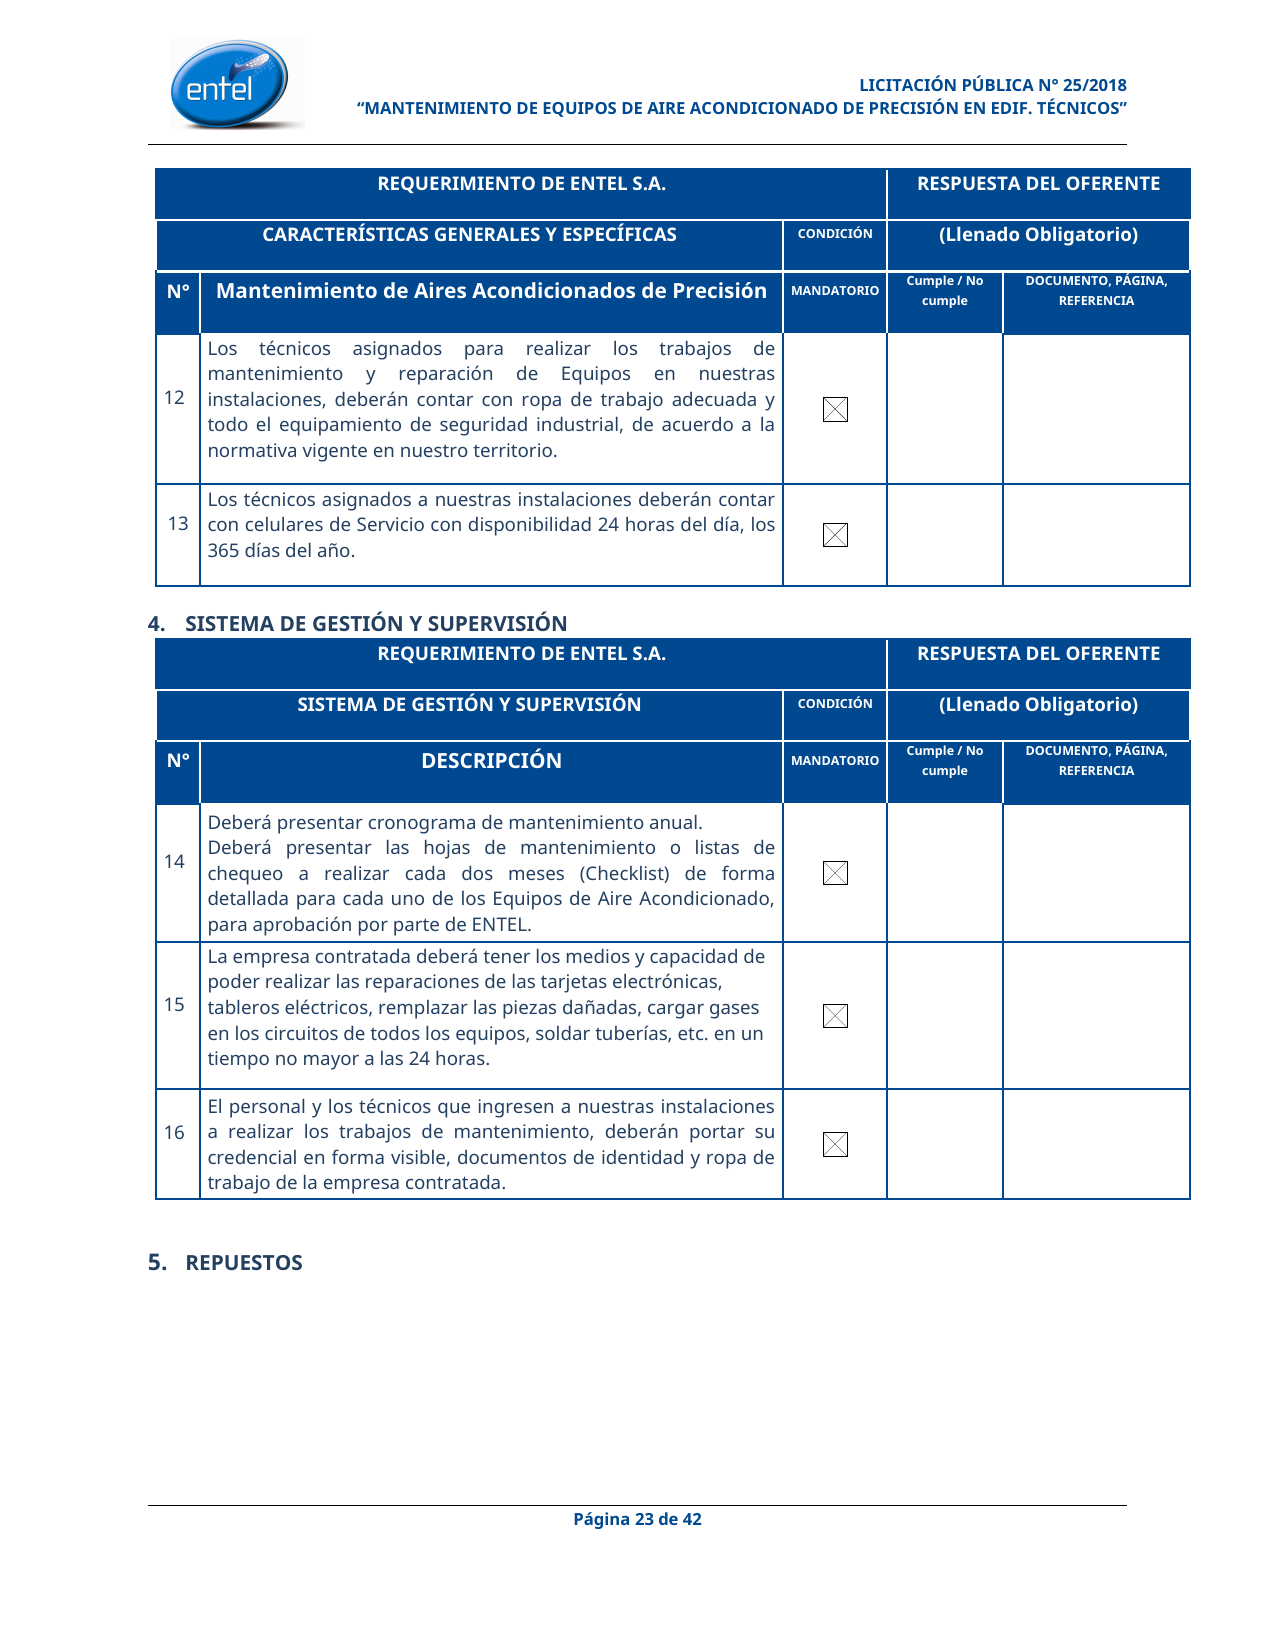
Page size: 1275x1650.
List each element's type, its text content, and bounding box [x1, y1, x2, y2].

table_cell [784, 943, 886, 1088]
table_cell Cumple / No cumple [888, 742, 1002, 803]
table_header REQUERIMIENTO DE ENTEL S.A. [157, 640, 886, 689]
table_cell 14 [157, 805, 199, 941]
table_cell Los técnicos asignados para realizar los trabajos de mantenimiento y reparación de Equipos en nuestras instalaciones, deberán contar con ropa de trabajo adecuada y todo el equipamiento de seguridad industrial, de acuerdo a la normativa vigente en nuestro territorio. [201, 335, 782, 483]
table_cell N° [157, 273, 199, 333]
list REPUESTOS [148, 1246, 1127, 1277]
table_cell Los técnicos asignados a nuestras instalaciones deberán contar con celulares de Servicio con disponibilidad 24 horas del día, los 365 días del año. [201, 485, 782, 584]
table_cell La empresa contratada deberá tener los medios y capacidad de poder realizar las reparaciones de las tarjetas electrónicas, tableros eléctricos, remplazar las piezas dañadas, cargar gases en los circuitos de todos los equipos, soldar tuberías, etc. en un tiempo no mayor a las 24 horas. [201, 943, 782, 1088]
table_cell 12 [157, 335, 199, 483]
table_cell [1004, 805, 1189, 941]
table_cell 15 [157, 943, 199, 1088]
table_cell (Llenado Obligatorio) [888, 221, 1189, 270]
table_cell 16 [157, 1090, 199, 1198]
table_cell MANDATORIO [784, 273, 886, 333]
table_cell [888, 335, 1002, 483]
table_cell 13 [157, 485, 199, 584]
table_header RESPUESTA DEL OFERENTE [888, 170, 1189, 219]
table_cell DOCUMENTO, PÁGINA, REFERENCIA [1004, 742, 1189, 803]
picture [170, 38, 305, 130]
table_cell [784, 335, 886, 483]
table_cell Deberá presentar cronograma de mantenimiento anual. Deberá presentar las hojas de mantenimiento o listas de chequeo a realizar cada dos meses (Checklist) de forma detallada para cada uno de los Equipos de Aire Acondicionado, para aprobación por parte de ENTEL. [201, 805, 782, 941]
table_cell N° [157, 742, 199, 803]
table_cell MANDATORIO [784, 742, 886, 803]
table_cell DESCRIPCIÓN [201, 742, 782, 803]
table_cell El personal y los técnicos que ingresen a nuestras instalaciones a realizar los trabajos de mantenimiento, deberán portar su credencial en forma visible, documentos de identidad y ropa de trabajo de la empresa contratada. [201, 1090, 782, 1198]
table_cell (Llenado Obligatorio) [888, 691, 1189, 740]
table_cell [888, 1090, 1002, 1198]
table_header REQUERIMIENTO DE ENTEL S.A. [157, 170, 886, 219]
list SISTEMA DE GESTIÓN Y SUPERVISIÓN [148, 609, 1127, 638]
table_cell [1004, 943, 1189, 1088]
table_cell CARACTERÍSTICAS GENERALES Y ESPECÍFICAS [157, 221, 782, 270]
table_cell [888, 485, 1002, 584]
table_cell Cumple / No cumple [888, 273, 1002, 333]
table_cell [784, 805, 886, 941]
table_cell [888, 805, 1002, 941]
table_cell [784, 485, 886, 584]
table_cell DOCUMENTO, PÁGINA, REFERENCIA [1004, 273, 1189, 333]
table_cell [1004, 335, 1189, 483]
table_cell CONDICIÓN [784, 691, 886, 740]
table_cell CONDICIÓN [784, 221, 886, 270]
table_header RESPUESTA DEL OFERENTE [888, 640, 1189, 689]
table_cell [1004, 485, 1189, 584]
table_cell SISTEMA DE GESTIÓN Y SUPERVISIÓN [157, 691, 782, 740]
table_cell Mantenimiento de Aires Acondicionados de Precisión [201, 273, 782, 333]
table_cell [784, 1090, 886, 1198]
table_cell [1004, 1090, 1189, 1198]
table_cell [888, 943, 1002, 1088]
